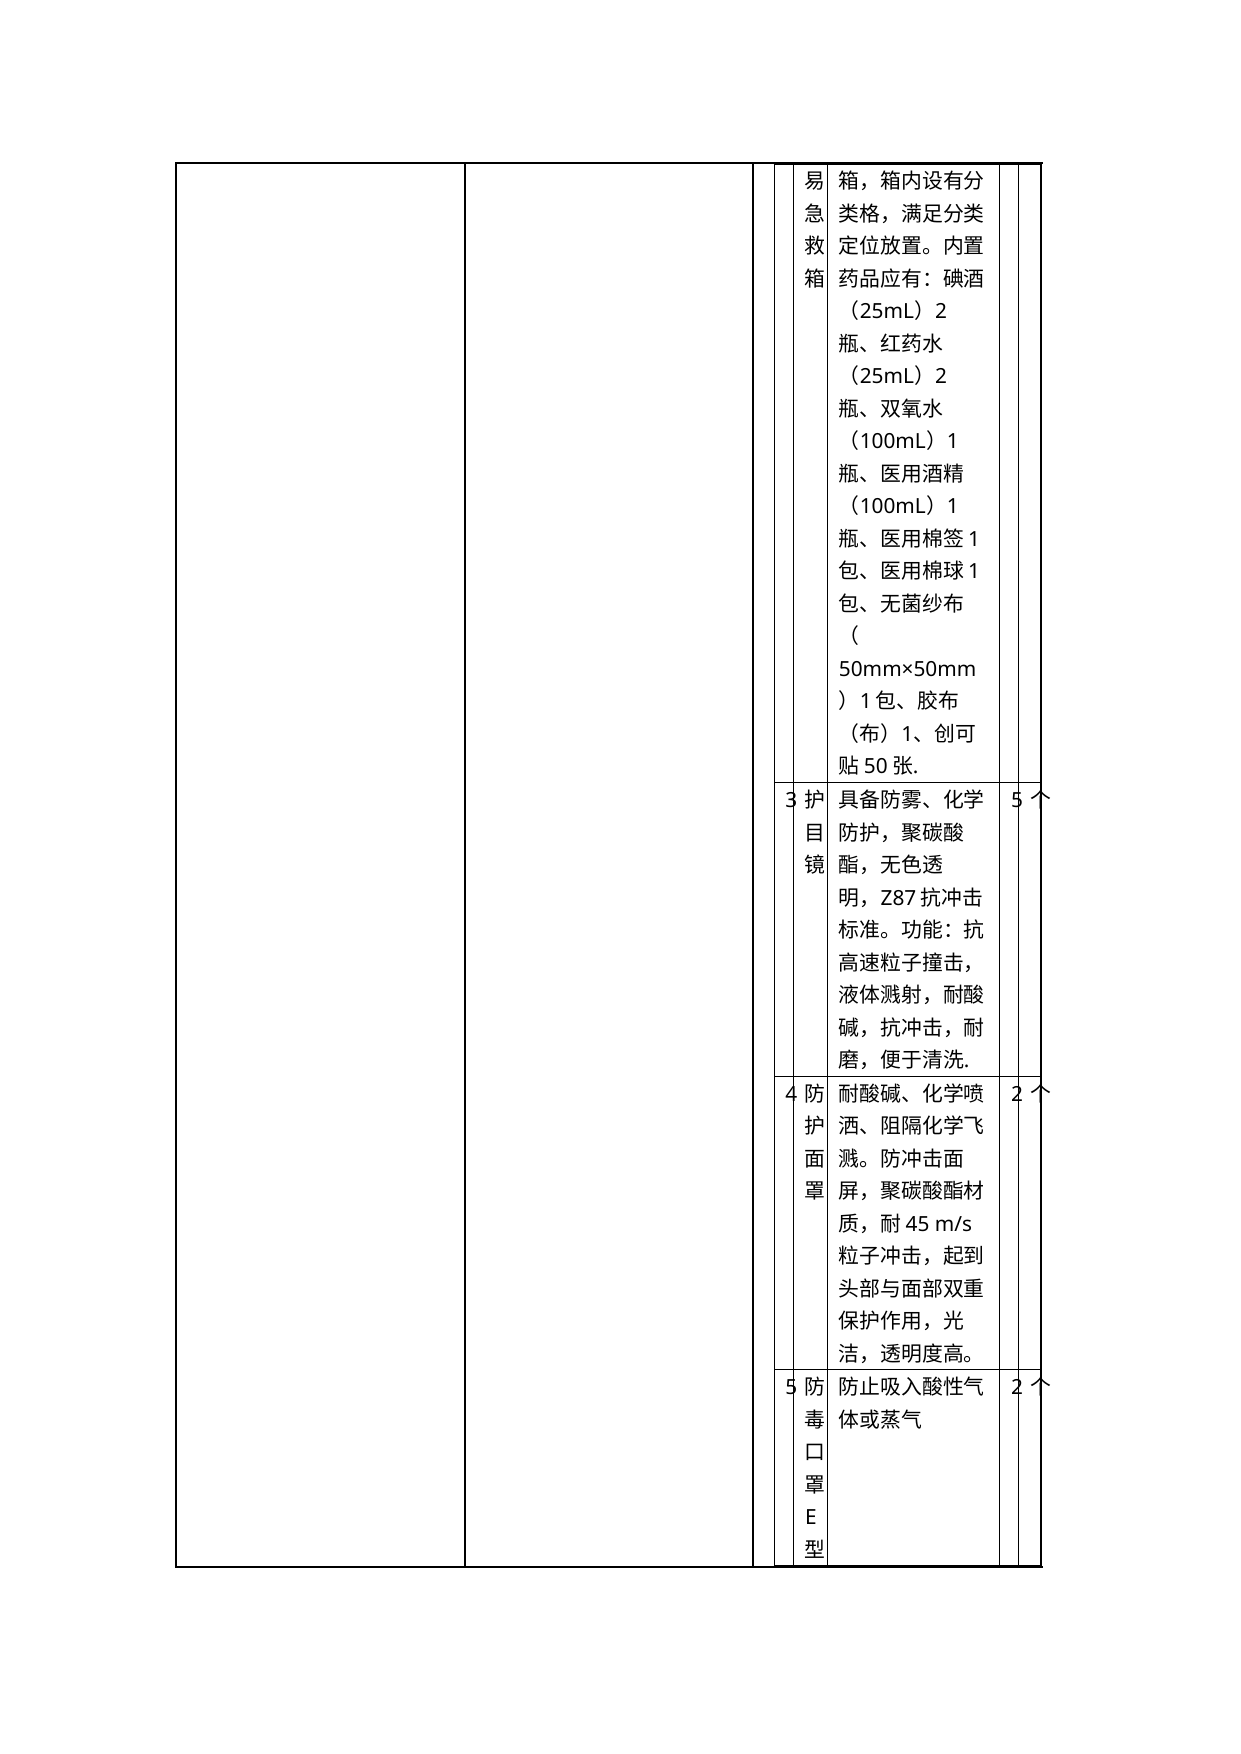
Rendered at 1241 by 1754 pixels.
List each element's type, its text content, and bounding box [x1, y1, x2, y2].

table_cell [828, 165, 999, 782]
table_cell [1000, 1370, 1018, 1565]
table_cell 智能化学吊装实验室56座 智能生物吊装实验室56座 智能物理吊装实验室56座 虚拟实验软件（初高中） [1019, 783, 1040, 1076]
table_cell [1019, 1370, 1040, 1565]
table_cell 1 [177, 164, 464, 1566]
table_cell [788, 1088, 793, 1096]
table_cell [794, 165, 827, 782]
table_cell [828, 1370, 999, 1565]
table_cell 智能化学吊装实验室56座 智能生物吊装实验室56座 智能物理吊装实验室56座 虚拟实验软件（初高中） [828, 1077, 999, 1369]
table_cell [775, 1370, 793, 1565]
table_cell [794, 1370, 827, 1565]
table_cell 智能化学吊装实验室56座 智能生物吊装实验室56座 智能物理吊装实验室56座 虚拟实验软件（初高中） [828, 783, 999, 1076]
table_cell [775, 165, 793, 782]
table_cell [1019, 165, 1040, 782]
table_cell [1000, 165, 1018, 782]
table_cell 智能化学吊装实验室56座 智能生物吊装实验室56座 智能物理吊装实验室56座 虚拟实验软件（初高中） [794, 783, 827, 1076]
table_cell 智能化学吊装实验室56座 智能生物吊装实验室56座 智能物理吊装实验室56座 虚拟实验软件（初高中） [794, 1077, 827, 1369]
table_cell 智能化学吊装实验室56座 智能生物吊装实验室56座 智能物理吊装实验室56座 虚拟实验软件（初高中） [1019, 1077, 1040, 1369]
table_cell [466, 164, 752, 1566]
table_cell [754, 164, 774, 1566]
